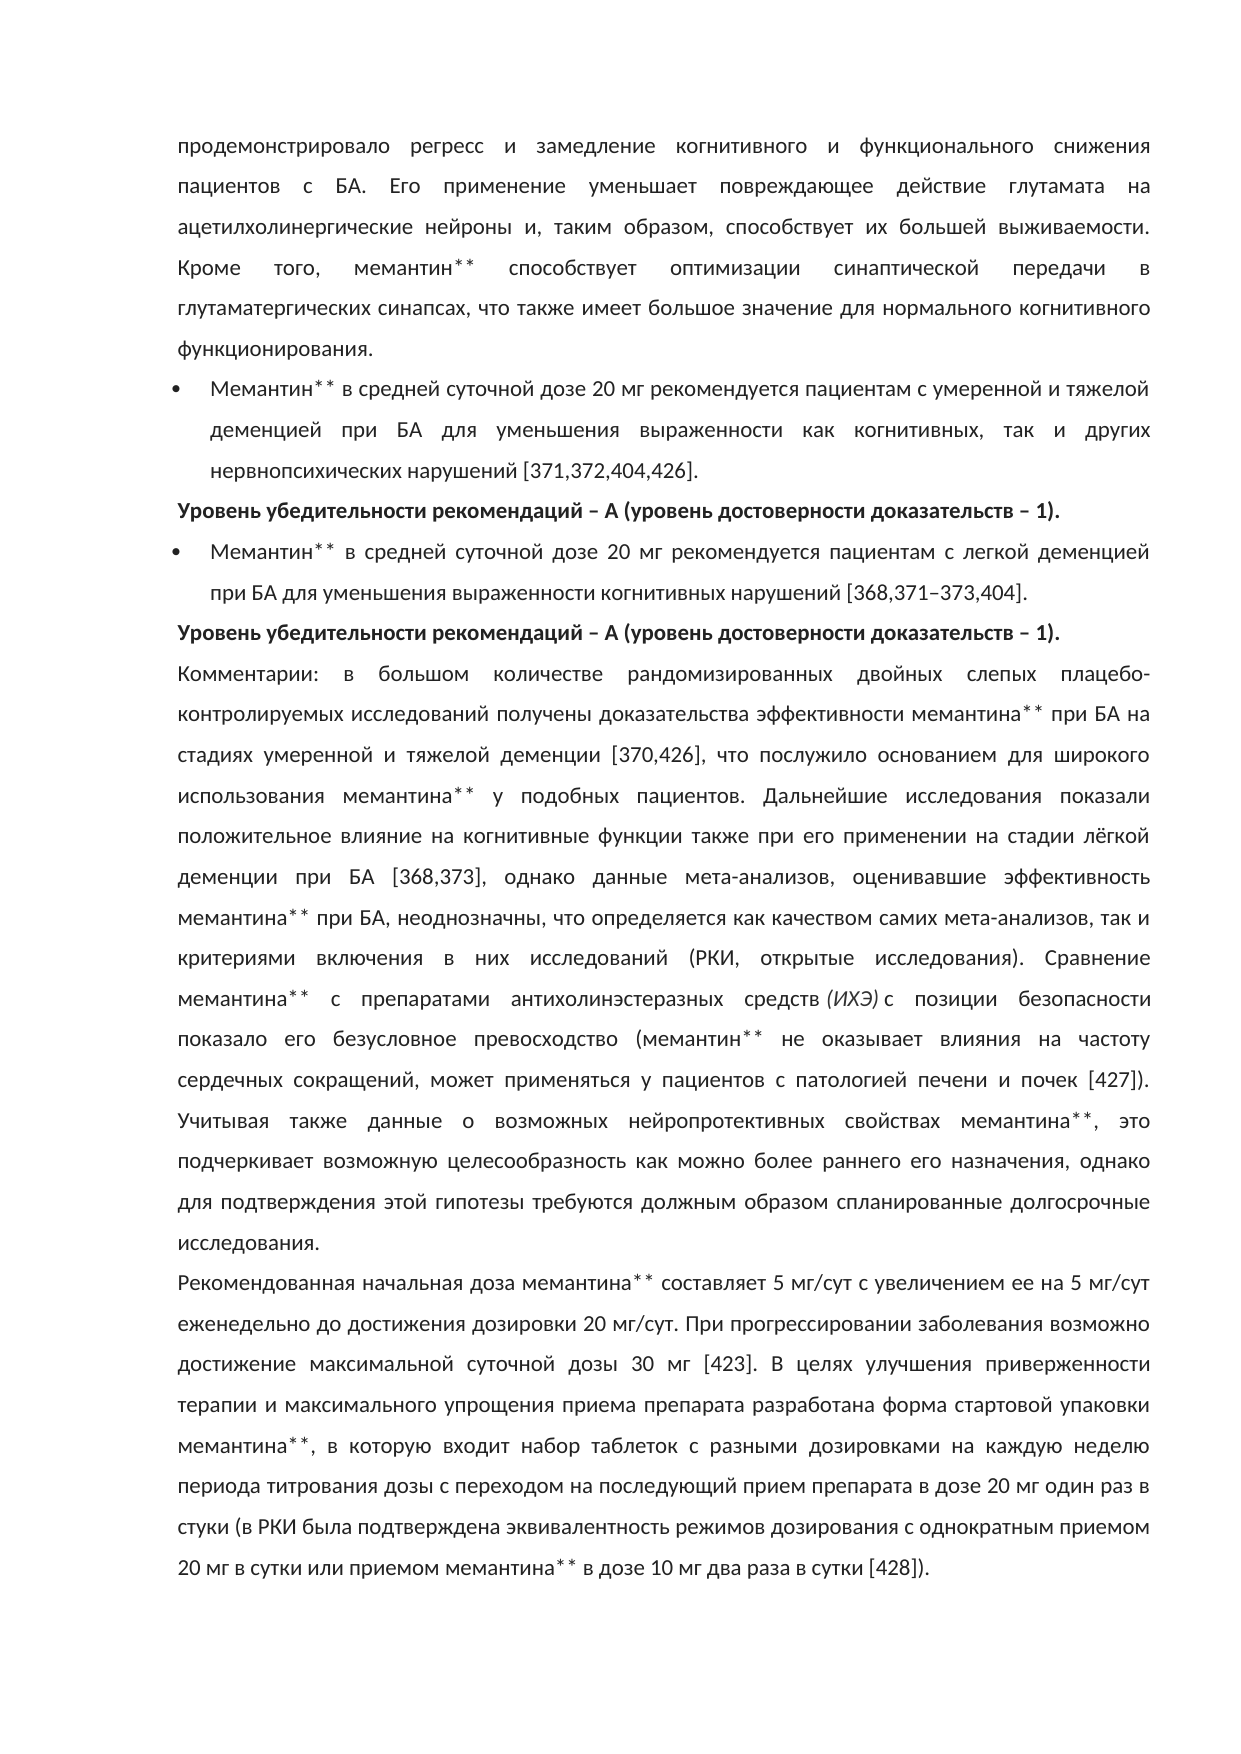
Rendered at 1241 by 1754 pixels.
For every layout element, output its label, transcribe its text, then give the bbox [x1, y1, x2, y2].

text Комментарии: в большом количестве рандомизированных двойных слепых плацебо-контролируемых исследований получены доказательства эффективности мемантина** при БА на стадиях умеренной и тяжелой деменции [370,426], что послужило основанием для широкого использования мемантина** у подобных пациентов. Дальнейшие исследования показали положительное влияние на когнитивные функции также при его применении на стадии лёгкой деменции при БА [368,373], однако данные мета-анализов, оценивавшие эффективность мемантина** при БА, неоднозначны, что определяется как качеством самих мета-анализов, так и критериями включения в них исследований (РКИ, открытые исследования). Сравнение мемантина** с препаратами антихолинэстеразных средств (ИХЭ) с позиции безопасности показало его безусловное превосходство (мемантин** не оказывает влияния на частоту сердечных сокращений, может применяться у пациентов с патологией печени и почек [427]). Учитывая также данные о возможных нейропротективных свойствах мемантина**, это подчеркивает возможную целесообразность как можно более раннего его назначения, однако для подтверждения этой гипотезы требуются должным образом спланированные долгосрочные исследования. [177, 646, 1152, 1256]
text Рекомендованная начальная доза мемантина** составляет 5 мг/сут с увеличением ее на 5 мг/сут еженедельно до достижения дозировки 20 мг/сут. При прогрессировании заболевания возможно достижение максимальной суточной дозы 30 мг [423]. В целях улучшения приверженности терапии и максимального упрощения приема препарата разработана форма стартовой упаковки мемантина**, в которую входит набор таблеток с разными дозировками на каждую неделю периода титрования дозы с переходом на последующий прием препарата в дозе 20 мг один раз в стуки (в РКИ была подтверждена эквивалентность режимов дозирования с однократным приемом 20 мг в сутки или приемом мемантина** в дозе 10 мг два раза в сутки [428]). [177, 1256, 1152, 1581]
text Уровень убедительности рекомендаций – А (уровень достоверности доказательств – 1). [177, 484, 1152, 524]
list Мемантин** в средней суточной дозе 20 мг рекомендуется пациентам с легкой деменцией при БА для уменьшения выраженности когнитивных нарушений [368,371–373,404]. [172, 524, 1152, 606]
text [177, 118, 1152, 362]
list Мемантин** в средней суточной дозе 20 мг рекомендуется пациентам с умеренной и тяжелой деменцией при БА для уменьшения выраженности как когнитивных, так и других нервнопсихических нарушений [371,372,404,426]. [172, 362, 1152, 484]
text Уровень убедительности рекомендаций – А (уровень достоверности доказательств – 1). [177, 606, 1152, 646]
